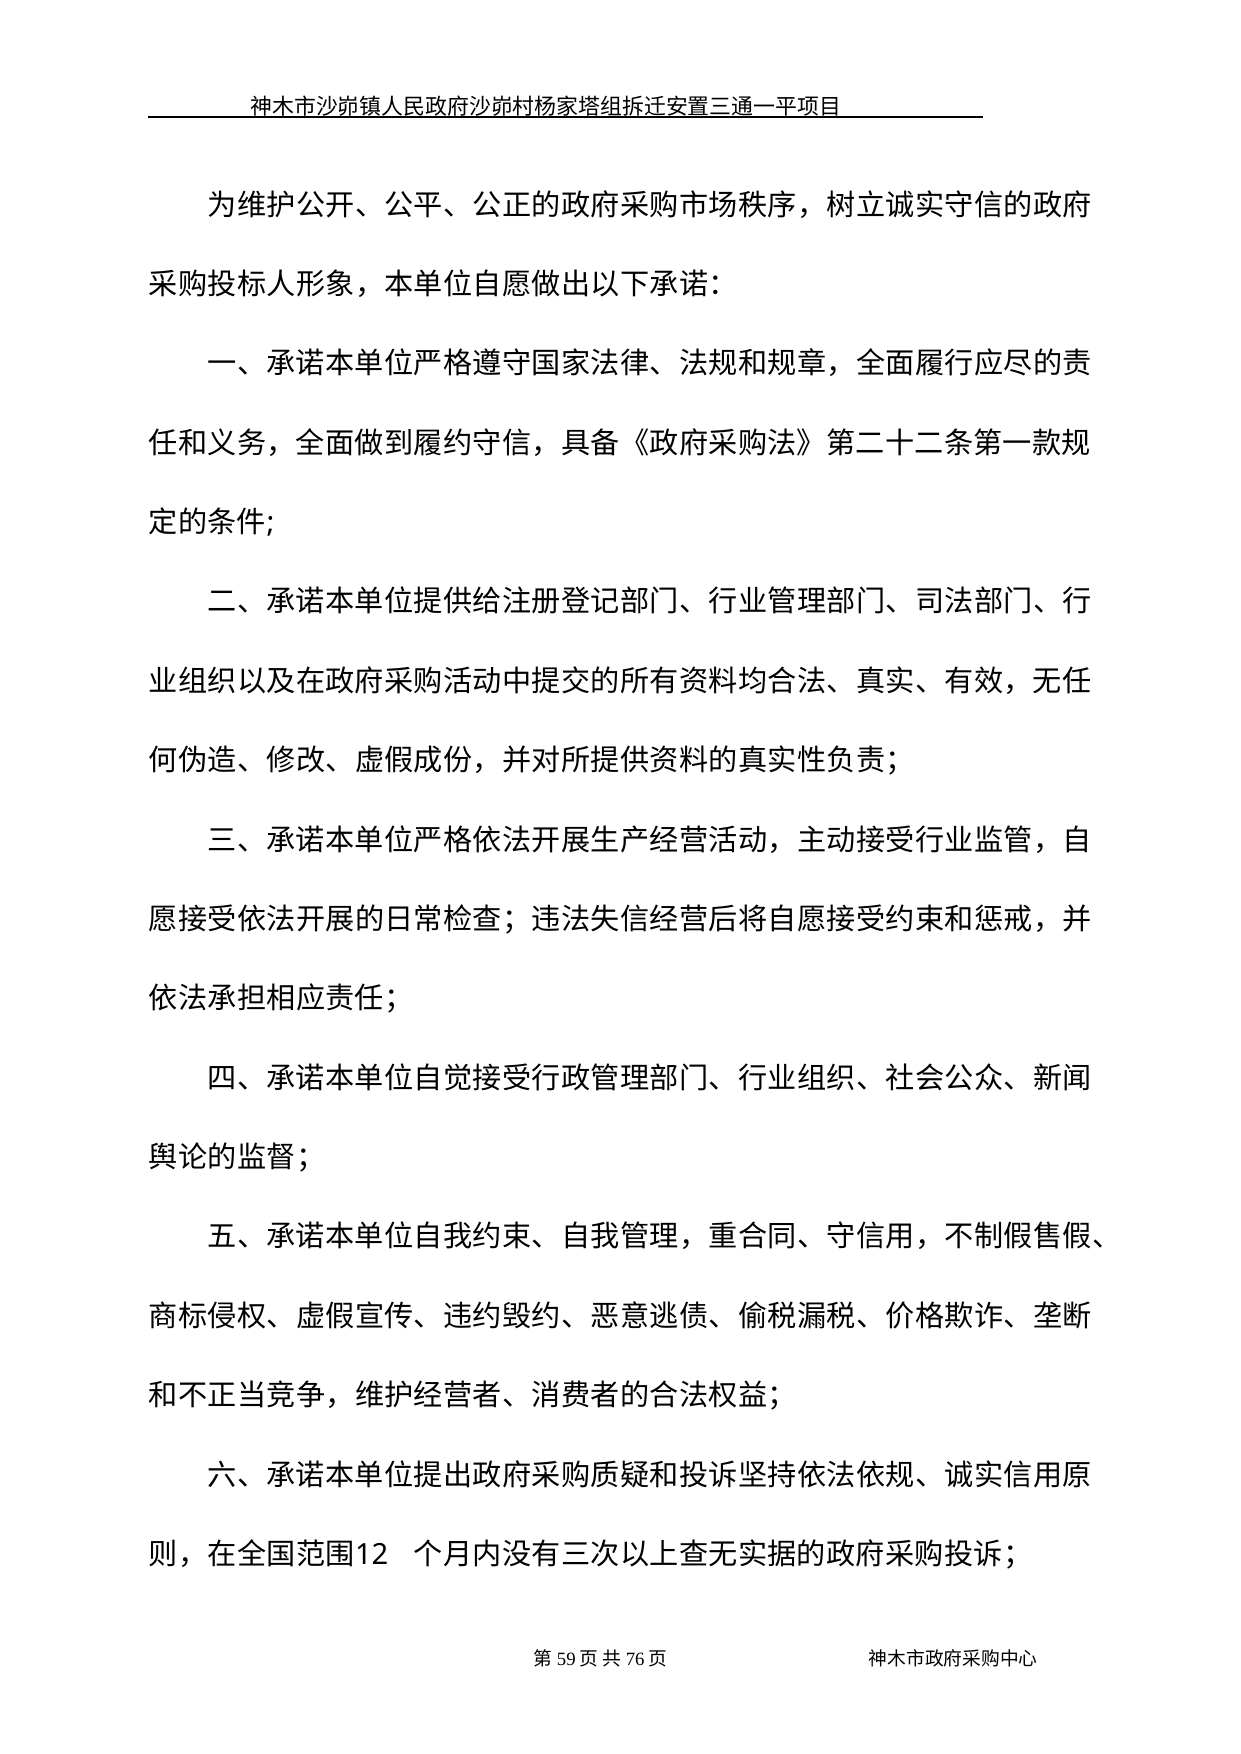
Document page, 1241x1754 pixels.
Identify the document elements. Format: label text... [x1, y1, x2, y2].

text 四、承诺本单位自觉接受行政管理部门、行业组织、社会公众、新闻舆论的监督； [148, 1036, 1092, 1194]
text 为维护公开、公平、公正的政府采购市场秩序，树立诚实守信的政府采购投标人形象，本单位自愿做出以下承诺： [148, 163, 1092, 321]
text 三、承诺本单位严格依法开展生产经营活动，主动接受行业监管，自愿接受依法开展的日常检查；违法失信经营后将自愿接受约束和惩戒，并依法承担相应责任； [148, 798, 1092, 1036]
text 一、承诺本单位严格遵守国家法律、法规和规章，全面履行应尽的责任和义务，全面做到履约守信，具备《政府采购法》第二十二条第一款规定的条件; [148, 321, 1092, 559]
text 五、承诺本单位自我约束、自我管理，重合同、守信用，不制假售假、商标侵权、虚假宣传、违约毁约、恶意逃债、偷税漏税、价格欺诈、垄断和不正当竞争，维护经营者、消费者的合法权益； [148, 1194, 1092, 1433]
text 六、承诺本单位提出政府采购质疑和投诉坚持依法依规、诚实信用原则，在全国范围12个月内没有三次以上查无实据的政府采购投诉； [148, 1433, 1092, 1591]
text 二、承诺本单位提供给注册登记部门、行业管理部门、司法部门、行业组织以及在政府采购活动中提交的所有资料均合法、真实、有效，无任何伪造、修改、虚假成份，并对所提供资料的真实性负责； [148, 559, 1092, 798]
